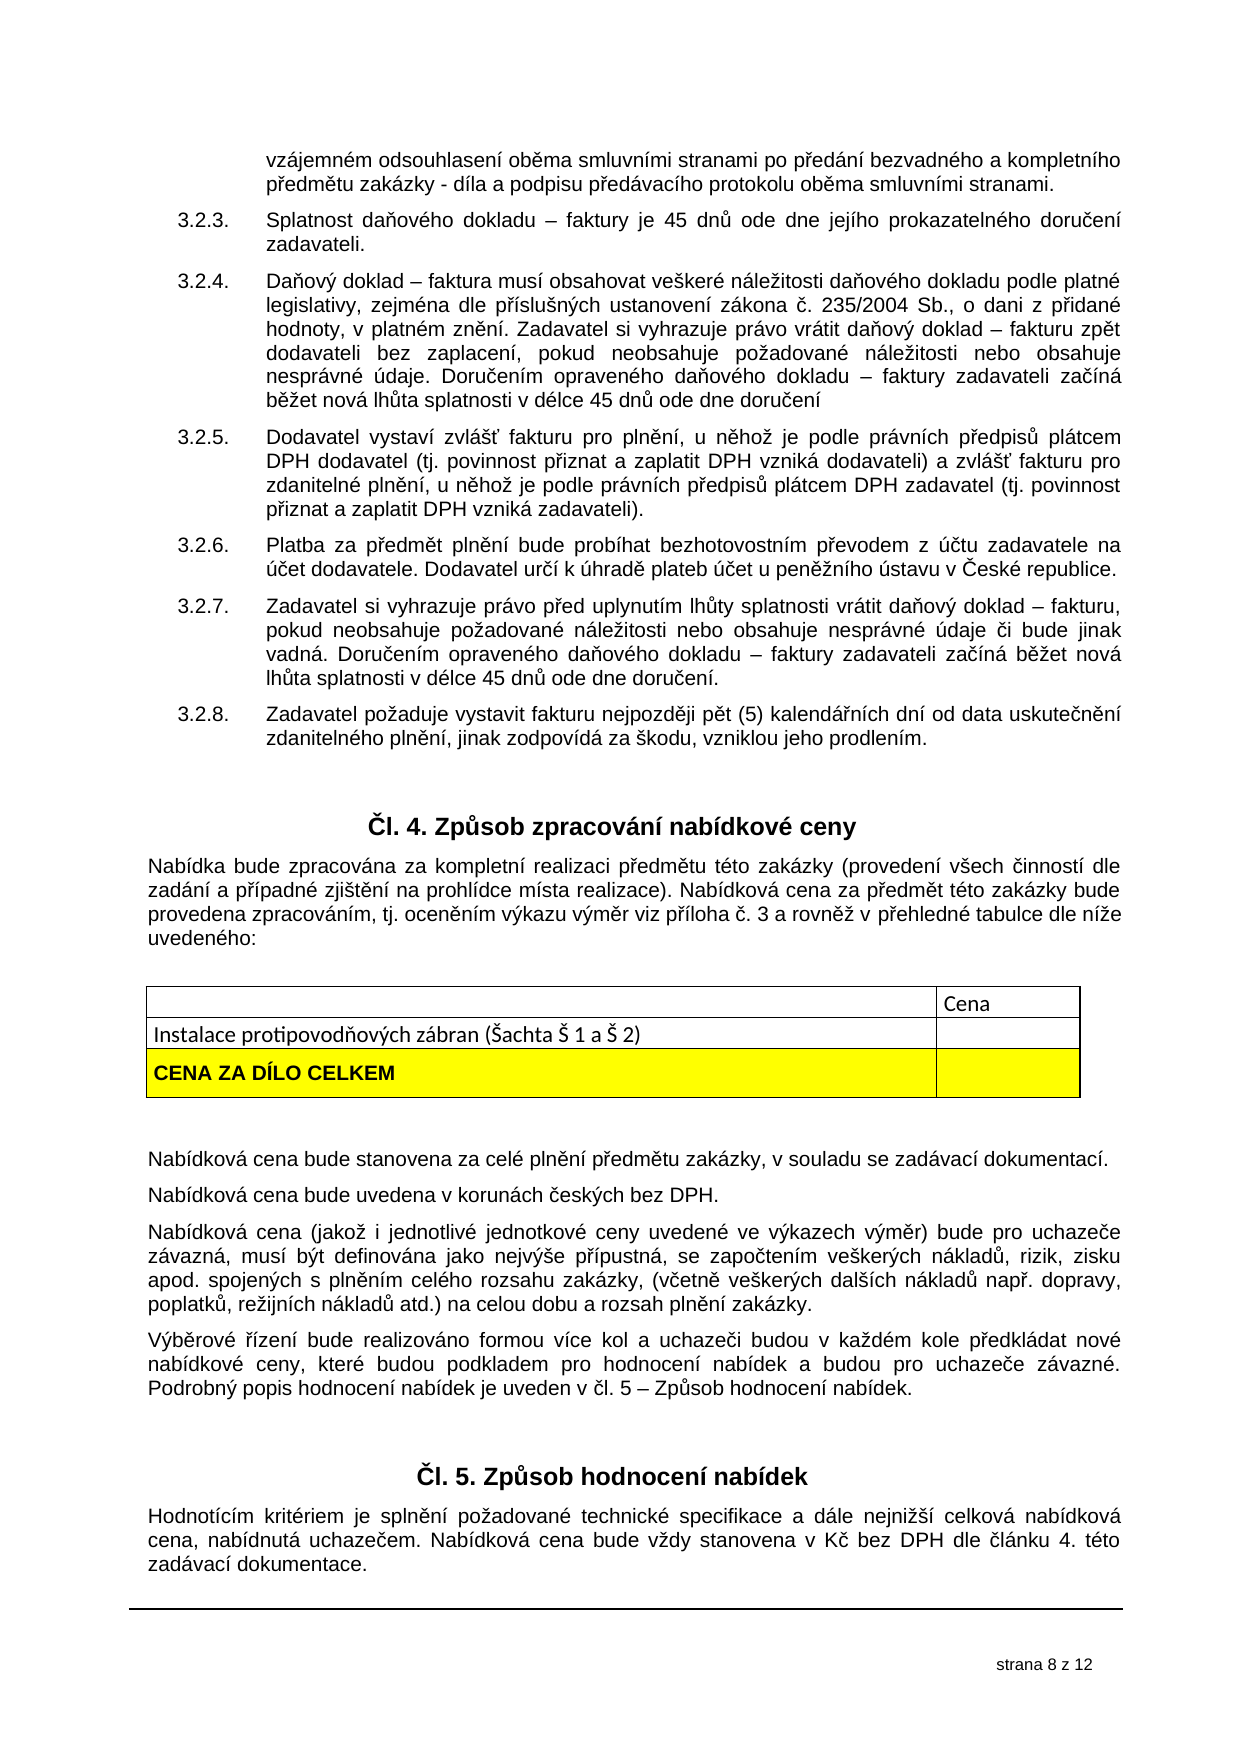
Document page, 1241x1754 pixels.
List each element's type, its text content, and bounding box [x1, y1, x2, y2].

text Nabídková cena bude stanovena za celé plnění předmětu zakázky, v souladu se zadávací dokumentací. [148, 1147, 1122, 1171]
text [177, 148, 1122, 196]
text Způsob hodnocení nabídek [102, 1462, 1122, 1491]
text Nabídková cena bude uvedena v korunách českých bez DPH. [148, 1183, 1122, 1207]
table_cell [937, 1018, 1079, 1048]
table_header Cena [937, 987, 1079, 1017]
text Nabídková cena (jakož i jednotlivé jednotkové ceny uvedené ve výkazech výměr) bude pro uchazeče závazná, musí být definována jako nejvýše přípustná, se započtením veškerých nákladů, rizik, zisku apod. spojených s plněním celého rozsahu zakázky, (včetně veškerých dalších nákladů např. dopravy, poplatků, režijních nákladů atd.) na celou dobu a rozsah plnění zakázky. [148, 1219, 1122, 1315]
table_header [147, 987, 936, 1017]
text Dodavatel vystaví zvlášť fakturu pro plnění, u něhož je podle právních předpisů plátcem DPH dodavatel (tj. povinnost přiznat a zaplatit DPH vzniká dodavateli) a zvlášť fakturu pro zdanitelné plnění, u něhož je podle právních předpisů plátcem DPH zadavatel (tj. povinnost přiznat a zaplatit DPH vzniká zadavateli). [177, 425, 1122, 521]
text Výběrové řízení bude realizováno formou více kol a uchazeči budou v každém kole předkládat nové nabídkové ceny, které budou podkladem pro hodnocení nabídek a budou pro uchazeče závazné. Podrobný popis hodnocení nabídek je uveden v čl. 5 – Způsob hodnocení nabídek. [148, 1328, 1122, 1400]
table_cell CENA ZA DÍLO CELKEM [147, 1049, 936, 1097]
table_cell Instalace protipovodňových zábran (Šachta Š 1 a Š 2) [147, 1018, 936, 1048]
text Zadavatel požaduje vystavit fakturu nejpozději pět (5) kalendářních dní od data uskutečnění zdanitelného plnění, jinak zodpovídá za škodu, vzniklou jeho prodlením. [177, 702, 1122, 750]
text Zadavatel si vyhrazuje právo před uplynutím lhůty splatnosti vrátit daňový doklad – fakturu, pokud neobsahuje požadované náležitosti nebo obsahuje nesprávné údaje či bude jinak vadná. Doručením opraveného daňového dokladu – faktury zadavateli začíná běžet nová lhůta splatnosti v délce 45 dnů ode dne doručení. [177, 593, 1122, 689]
text Hodnotícím kritériem je splnění požadované technické specifikace a dále nejnižší celková nabídková cena, nabídnutá uchazečem. Nabídková cena bude vždy stanovena v Kč bez DPH dle článku 4. této zadávací dokumentace. [148, 1503, 1122, 1575]
text Platba za předmět plnění bude probíhat bezhotovostním převodem z účtu zadavatele na účet dodavatele. Dodavatel určí k úhradě plateb účet u peněžního ústavu v České republice. [177, 533, 1122, 581]
text Daňový doklad – faktura musí obsahovat veškeré náležitosti daňového dokladu podle platné legislativy, zejména dle příslušných ustanovení zákona č. 235/2004 Sb., o dani z přidané hodnoty, v platném znění. Zadavatel si vyhrazuje právo vrátit daňový doklad – fakturu zpět dodavateli bez zaplacení, pokud neobsahuje požadované náležitosti nebo obsahuje nesprávné údaje. Doručením opraveného daňového dokladu – faktury zadavateli začíná běžet nová lhůta splatnosti v délce 45 dnů ode dne doručení [177, 268, 1122, 412]
text Nabídka bude zpracována za kompletní realizaci předmětu této zakázky (provedení všech činností dle zadání a případné zjištění na prohlídce místa realizace). Nabídková cena za předmět této zakázky bude provedena zpracováním, tj. oceněním výkazu výměr viz příloha č. 3 a rovněž v přehledné tabulce dle níže uvedeného: [148, 853, 1122, 949]
table_cell [937, 1049, 1079, 1097]
text Splatnost daňového dokladu – faktury je 45 dnů ode dne jejího prokazatelného doručení zadavateli. [177, 208, 1122, 256]
text Způsob zpracování nabídkové ceny [102, 812, 1122, 841]
